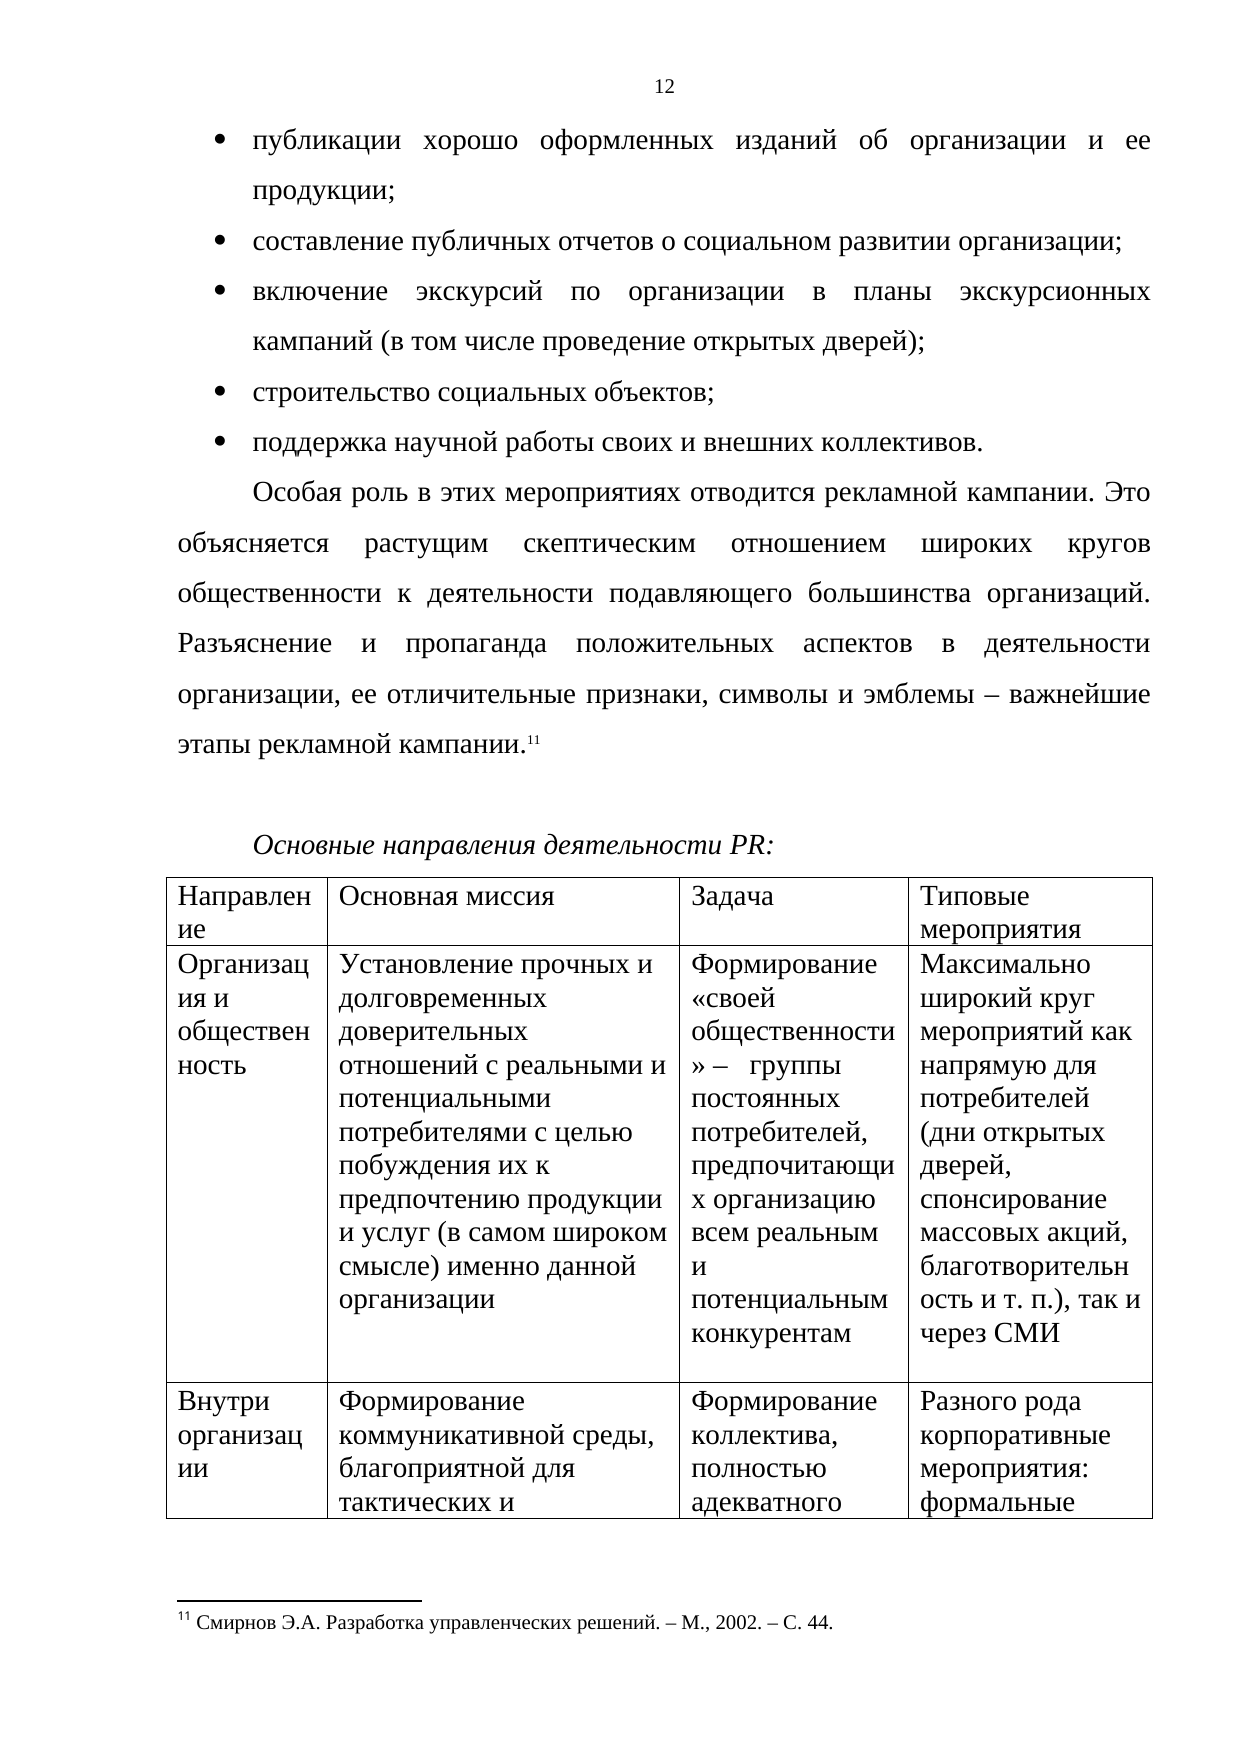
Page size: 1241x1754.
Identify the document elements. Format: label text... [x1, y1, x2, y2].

table_cell Максимально широкий круг мероприятий как напрямую для потребителей (дни открытых дверей, спонсирование массовых акций, благотворительность и т. п.), так и через СМИ [909, 946, 1152, 1382]
list поддержка научной работы своих и внешних коллективов. [215, 424, 1152, 458]
table_header Основная миссия [328, 878, 679, 945]
list составление публичных отчетов о социальном развитии организации; [215, 223, 1152, 256]
table_cell Организация и общественность [167, 946, 327, 1382]
table_cell Формирование «своей общественности» – группы постоянных потребителей, предпочитающих организацию всем реальным и потенциальным конкурентам [680, 946, 908, 1382]
text Основные направления деятельности PR: [177, 827, 1152, 860]
table_header Задача [680, 878, 908, 945]
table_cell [909, 1383, 1152, 1517]
table_cell Внутри организации [167, 1383, 327, 1517]
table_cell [680, 1383, 908, 1517]
list строительство социальных объектов; [215, 374, 1152, 407]
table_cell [328, 1383, 679, 1517]
list публикации хорошо оформленных изданий об организации и ее продукции; [215, 122, 1152, 206]
list включение экскурсий по организации в планы экскурсионных кампаний (в том числе проведение открытых дверей); [215, 273, 1152, 357]
table_header Направление [167, 878, 327, 945]
table_cell Установление прочных и долговременных доверительных отношений с реальными и потенциальными потребителями с целью побуждения их к предпочтению продукции и услуг (в самом широком смысле) именно данной организации [328, 946, 679, 1382]
text Особая роль в этих мероприятиях отводится рекламной кампании. Это объясняется растущим скептическим отношением широких кругов общественности к деятельности подавляющего большинства организаций. Разъяснение и пропаганда положительных аспектов в деятельности организации, ее отличительные признаки, символы и эмблемы – важнейшие этапы рекламной кампании. [177, 474, 1152, 760]
table_header Типовые мероприятия [909, 878, 1152, 945]
